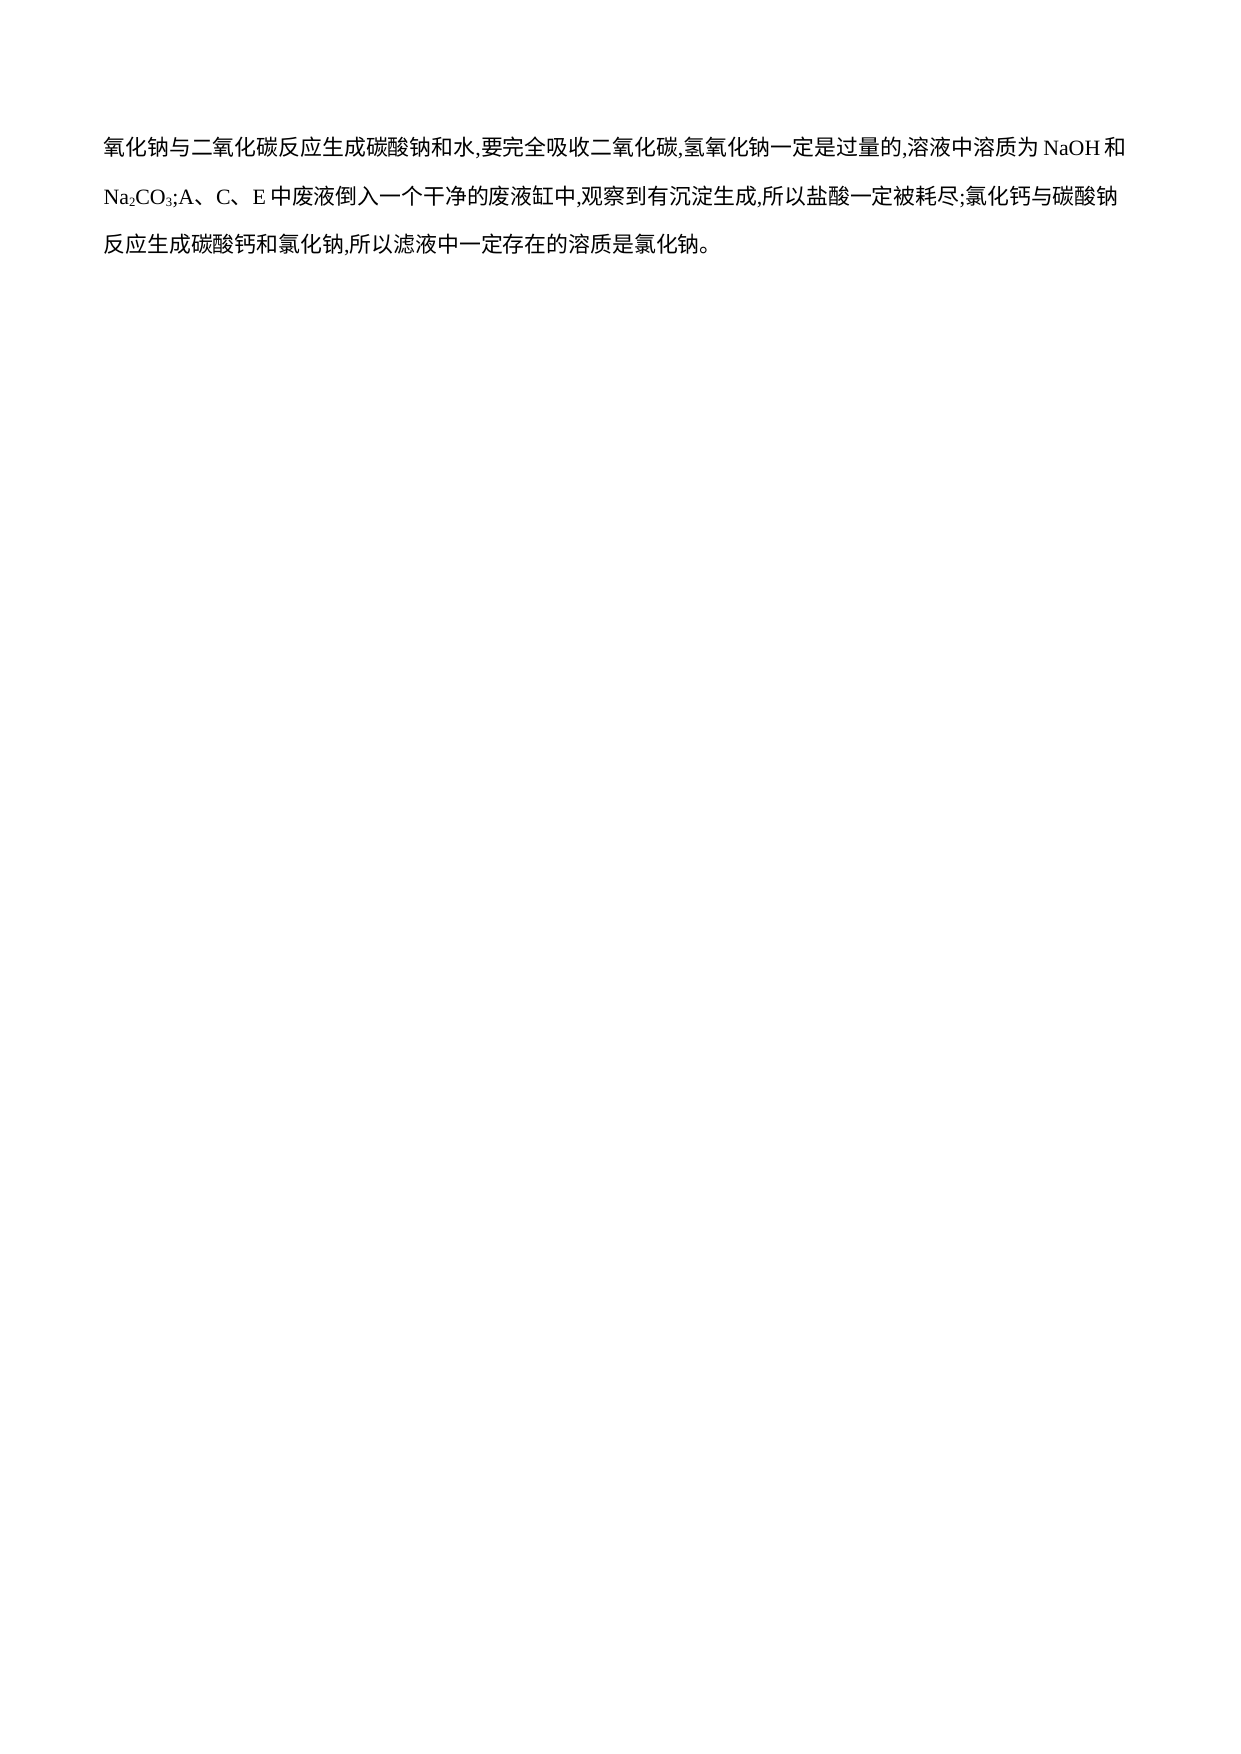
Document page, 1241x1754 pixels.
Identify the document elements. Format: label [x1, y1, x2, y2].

text [103, 129, 1137, 259]
